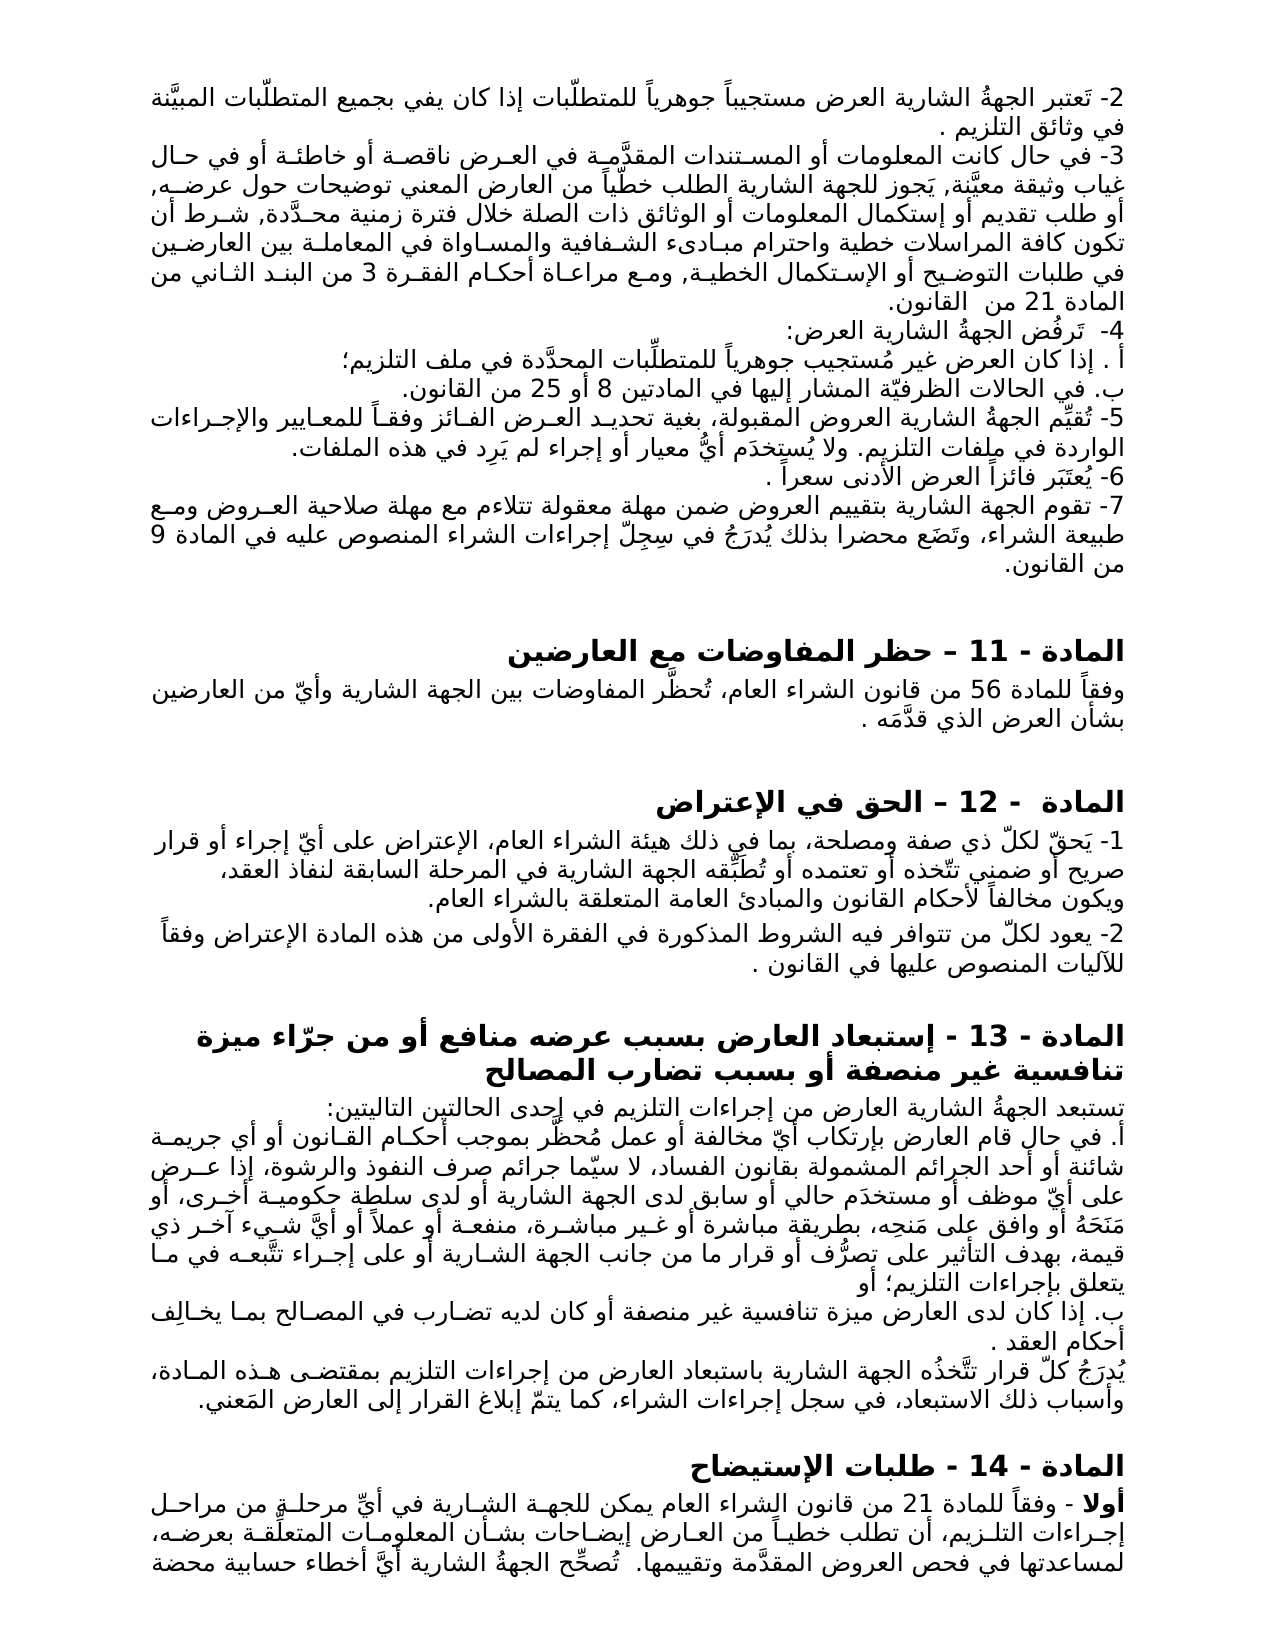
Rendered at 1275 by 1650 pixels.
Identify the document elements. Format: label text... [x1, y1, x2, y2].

text 3- في حال كانت المعلومات أو المستندات المقدَّمة في العرض ناقصة أو خاطئة أو في حال غياب وثيقة معيَّنة, يَجوز للجهة الشارية الطلب خطّياً من العارض المعني توضيحات حول عرضه, أو طلب تقديم أو إستكمال المعلومات أو الوثائق ذات الصلة خلال فترة زمنية محدَّدة, شرط أن تكون كافة المراسلات خطية واحترام مبادىء الشفافية والمساواة في المعاملة بين العارضين في طلبات التوضيح أو الإستكمال الخطية, ومع مراعاة أحكام الفقرة 3 من البند الثاني من المادة 21 من القانون. [150, 141, 1125, 316]
text وفقاً للمادة 56 من قانون الشراء العام، تُحظَّر المفاوضات بين الجهة الشارية وأيّ من العارضين بشأن العرض الذي قدَّمَه . [150, 675, 1125, 733]
text ب. إذا كان لدى العارض ميزة تنافسية غير منصفة أو كان لديه تضارب في المصالح بما يخالِف أحكام العقد . [150, 1297, 1125, 1356]
text 4- تَرفُض الجهةُ الشارية العرض: [150, 316, 1125, 345]
text المادة - 12 – الحق في الإعتراض [150, 786, 1125, 819]
text المادة - 14 - طلبات الإستيضاح [150, 1449, 1125, 1483]
text المادة - 11 – حظر المفاوضات مع العارضين [150, 634, 1125, 668]
text 7- تقوم الجهة الشارية بتقييم العروض ضمن مهلة معقولة تتلاءم مع مهلة صلاحية العروض ومع طبيعة الشراء، وتَضَع محضرا بذلك يُدرَجُ في سِجِلّ إجراءات الشراء المنصوص عليه في المادة 9 من القانون. [150, 491, 1125, 578]
text يُدرَجُ كلّ قرار تتَّخذُه الجهة الشارية باستبعاد العارض من إجراءات التلزيم بمقتضى هذه المادة، وأسباب ذلك الاستبعاد، في سجل إجراءات الشراء، كما يتمّ إبلاغ القرار إلى العارض المَعني. [150, 1356, 1125, 1414]
text ب. في الحالات الظرفيّة المشار إليها في المادتين 8 أو 25 من القانون. [150, 374, 1125, 403]
text 5- تُقيِّم الجهةُ الشارية العروض المقبولة، بغية تحديد العرض الفائز وفقاً للمعايير والإجراءات الواردة في ملفات التلزيم. ولا يُستخدَم أيُّ معيار أو إجراء لم يَرِد في هذه الملفات. [150, 403, 1125, 462]
text أ. في حال قام العارض بإرتكاب أيّ مخالفة أو عمل مُحظَّر بموجب أحكام القانون أو أي جريمة شائنة أو أحد الجرائم المشمولة بقانون الفساد، لا سيّما جرائم صرف النفوذ والرشوة، إذا عرض على أيّ موظف أو مستخدَم حالي أو سابق لدى الجهة الشارية أو لدى سلطة حكومية أخرى، أو مَنَحَهُ أو وافق على مَنحِه، بطريقة مباشرة أو غير مباشرة، منفعة أو عملاً أو أيَّ شيء آخر ذي قيمة، بهدف التأثير على تصرُّف أو قرار ما من جانب الجهة الشارية أو على إجراء تتَّبعه في ما يتعلق بإجراءات التلزيم؛ أو [150, 1122, 1125, 1297]
text أ . إذا كان العرض غير مُستجيب جوهرياً للمتطلِّبات المحدَّدة في ملف التلزيم؛ [150, 345, 1125, 374]
text 6- يُعتَبَر فائزاً العرض الأدنى سعراً . [150, 462, 1125, 491]
text 1- يَحقّ لكلّ ذي صفة ومصلحة، بما في ذلك هيئة الشراء العام، الإعتراض على أيّ إجراء أو قرار صريح أو ضمني تتّخذه أو تعتمده أو تُطَبِّقه الجهة الشارية في المرحلة السابقة لنفاذ العقد، ويكون مخالفاً لأحكام القانون والمبادئ العامة المتعلقة بالشراء العام. [150, 826, 1125, 913]
text المادة - 13 - إستبعاد العارض بسبب عرضه منافع أو من جرّاء ميزة تنافسية غير منصفة أو بسبب تضارب المصالح [150, 1019, 1125, 1087]
text تستبعد الجهةُ الشارية العارض من إجراءات التلزيم في إحدى الحالتين التاليتين: [150, 1093, 1125, 1122]
text 2- تَعتبر الجهةُ الشارية العرض مستجيباً جوهرياً للمتطلّبات إذا كان يفي بجميع المتطلّبات المبيَّنة في وثائق التلزيم . [150, 83, 1125, 141]
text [150, 1489, 1125, 1577]
text 2- يعود لكلّ من تتوافر فيه الشروط المذكورة في الفقرة الأولى من هذه المادة الإعتراض وفقاً للآليات المنصوص عليها في القانون . [150, 919, 1125, 978]
